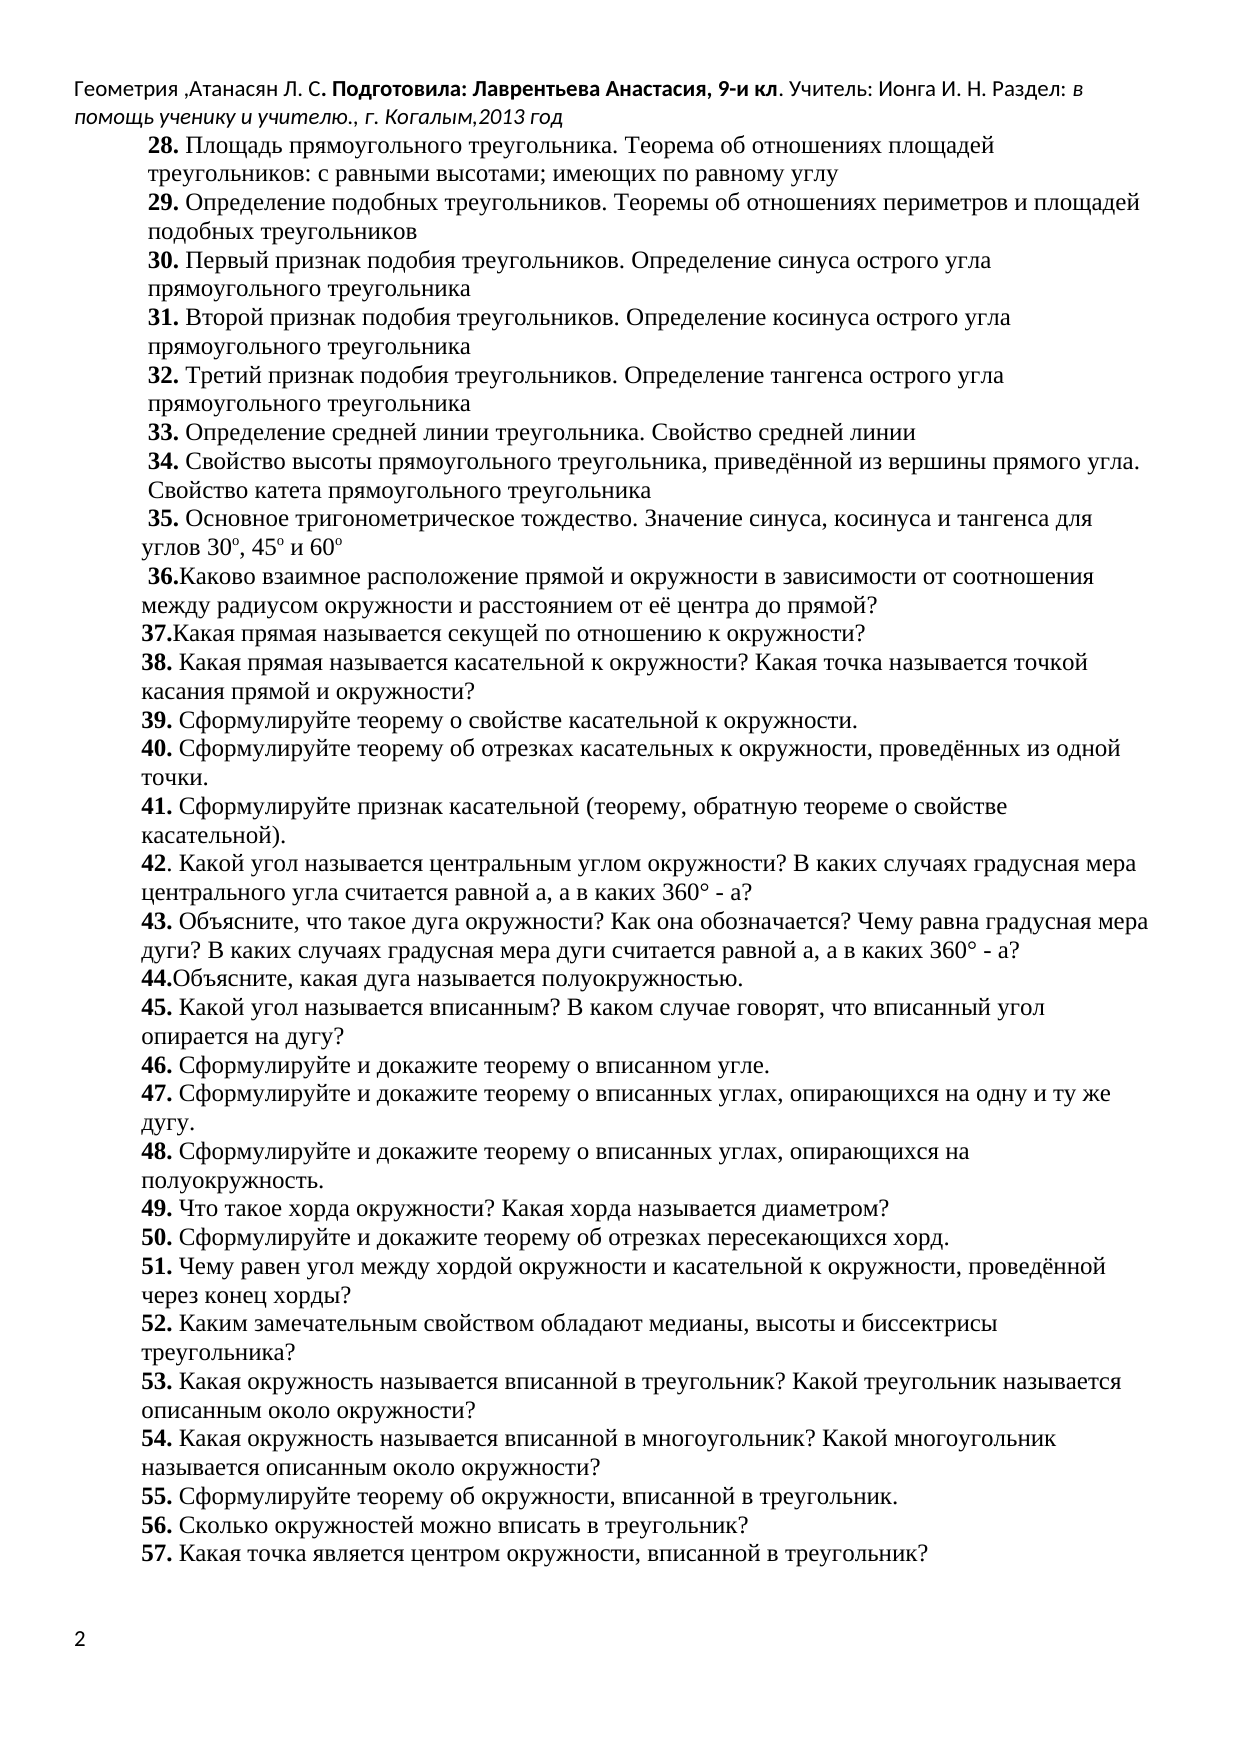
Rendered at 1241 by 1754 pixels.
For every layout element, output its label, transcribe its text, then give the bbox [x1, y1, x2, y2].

list 55. Сформулируйте теорему об окружности, вписанной в треугольник. [141, 1481, 1152, 1510]
list 46. Сформулируйте и докажите теорему о вписанном угле. [141, 1050, 1152, 1078]
text 36.Каково взаимное расположение прямой и окружности в зависимости от соотношения между радиусом окружности и расстоянием от её центра до прямой? [141, 561, 1152, 618]
text 34. Свойство высоты прямоугольного треугольника, приведённой из вершины прямого угла. Свойство катета прямоугольного треугольника [148, 446, 1152, 503]
list 52. Каким замечательным свойством обладают медианы, высоты и биссектрисы треугольника? [141, 1308, 1152, 1366]
list 45. Какой угол называется вписанным? В каком случае говорят, что вписанный угол опирается на дугу? [141, 992, 1152, 1050]
list 38. Какая прямая называется касательной к окружности? Какая точка называется точкой касания прямой и окружности? [141, 647, 1152, 705]
list 39. Сформулируйте теорему о свойстве касательной к окружности. [141, 705, 1152, 733]
list 49. Что такое хорда окружности? Какая хорда называется диаметром? [141, 1193, 1152, 1222]
text 28. Площадь прямоугольного треугольника. Теорема об отношениях площадей треугольников: с равными высотами; имеющих по равному углу [148, 130, 1152, 187]
text 33. Определение средней линии треугольника. Свойство средней линии [74, 417, 1152, 446]
list 37.Какая прямая называется секущей по отношению к окружности? [141, 618, 1152, 647]
list 47. Сформулируйте и докажите теорему о вписанных углах, опирающихся на одну и ту же дугу. [141, 1078, 1152, 1136]
list 40. Сформулируйте теорему об отрезках касательных к окружности, проведённых из одной точки. [141, 733, 1152, 791]
list 56. Сколько окружностей можно вписать в треугольник? [141, 1510, 1152, 1538]
text 32. Третий признак подобия треугольников. Определение тангенса острого угла прямоугольного треугольника [148, 360, 1152, 417]
text 29. Определение подобных треугольников. Теоремы об отношениях периметров и площадей подобных треугольников [148, 187, 1152, 245]
list 57. Какая точка является центром окружности, вписанной в треугольник? [141, 1538, 1152, 1567]
text 30. Первый признак подобия треугольников. Определение синуса острого угла прямоугольного треугольника [148, 245, 1152, 302]
list 53. Какая окружность называется вписанной в треугольник? Какой треугольник называется описанным около окружности? [141, 1366, 1152, 1423]
list 54. Какая окружность называется вписанной в многоугольник? Какой многоугольник называется описанным около окружности? [141, 1423, 1152, 1481]
list 51. Чему равен угол между хордой окружности и касательной к окружности, проведённой через конец хорды? [141, 1251, 1152, 1308]
list 48. Сформулируйте и докажите теорему о вписанных углах, опирающихся на полуокружность. [141, 1136, 1152, 1193]
text 35. Основное тригонометрическое тождество. Значение синуса, косинуса и тангенса для углов 30о, 45о и 60о [141, 503, 1152, 561]
list 42. Какой угол называется центральным углом окружности? В каких случаях градусная мера центрального угла считается равной a, а в каких 360° - a? [141, 848, 1152, 906]
text 31. Второй признак подобия треугольников. Определение косинуса острого угла прямоугольного треугольника [148, 302, 1152, 360]
list 43. Объясните, что такое дуга окружности? Как она обозначается? Чему равна градусная мера дуги? В каких случаях градусная мера дуги считается равной a, а в каких 360° - a? [141, 906, 1152, 963]
list 44.Объясните, какая дуга называется полуокружностью. [141, 963, 1152, 992]
list 50. Сформулируйте и докажите теорему об отрезках пересекающихся хорд. [141, 1222, 1152, 1251]
list 41. Сформулируйте признак касательной (теорему, обратную теореме о свойстве касательной). [141, 791, 1152, 848]
